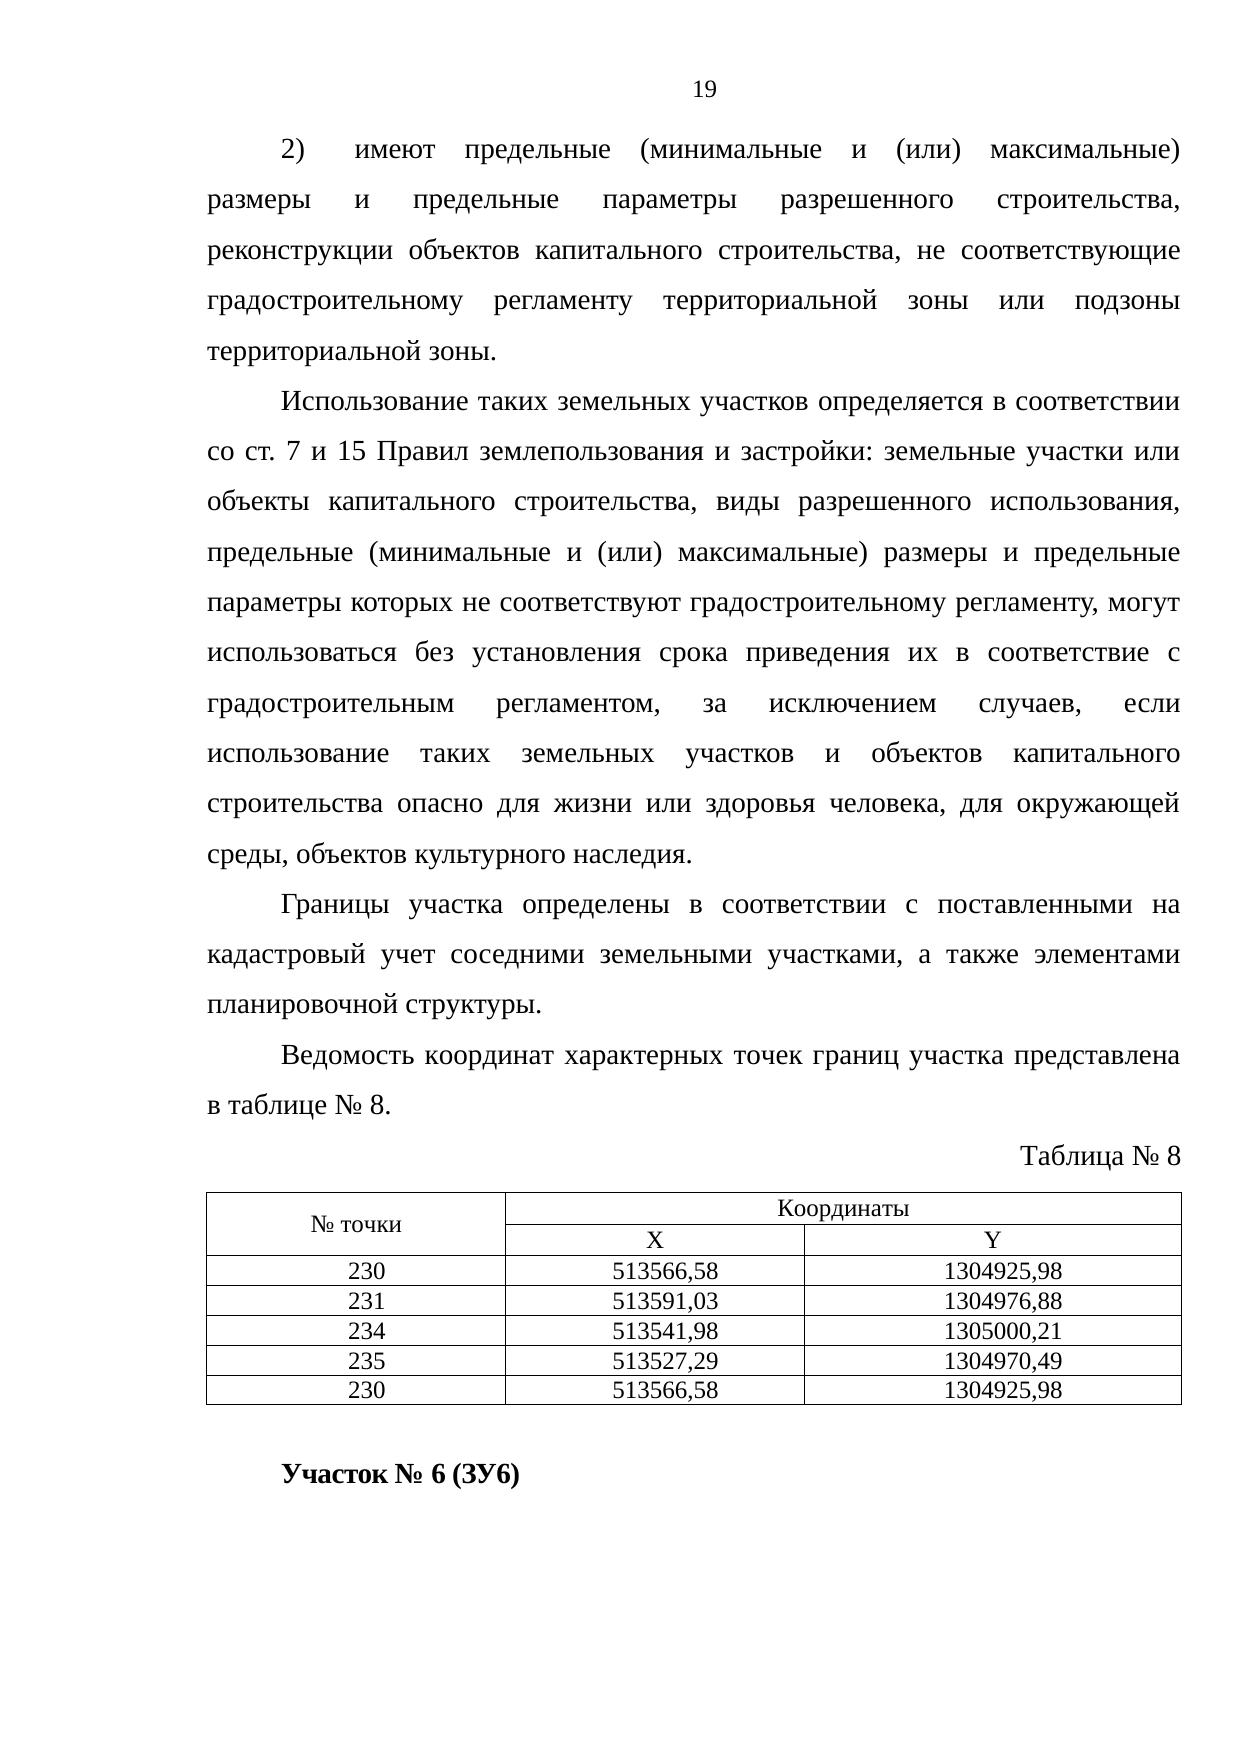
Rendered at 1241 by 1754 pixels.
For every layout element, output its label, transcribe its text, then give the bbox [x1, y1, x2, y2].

table_cell 513566,58 [506, 1256, 804, 1285]
table_cell 513591,03 [506, 1286, 804, 1315]
table_cell 230 [207, 1376, 505, 1404]
text 2) имеют предельные (минимальные и (или) максимальные) размеры и предельные параметры разрешенного строительства, реконструкции объектов капитального строительства, не соответствующие градостроительному регламенту территориальной зоны или подзоны территориальной зоны. [207, 131, 1181, 366]
table_cell 1304976,88 [805, 1286, 1181, 1315]
table_cell 235 [207, 1346, 505, 1374]
table_cell 1304925,98 [805, 1256, 1181, 1285]
table_header № точки [207, 1193, 505, 1255]
table_header Координаты [506, 1193, 1181, 1224]
table_cell Y [805, 1225, 1181, 1255]
table_cell 1304970,49 [805, 1346, 1181, 1374]
table_cell 230 [207, 1256, 505, 1285]
table_cell 234 [207, 1316, 505, 1345]
text Участок № 6 (ЗУ6) [207, 1456, 1181, 1489]
table_cell 1304925,98 [805, 1376, 1181, 1404]
text Границы участка определены в соответствии с поставленными на кадастровый учет соседними земельными участками, а также элементами планировочной структуры. [207, 886, 1181, 1020]
text Таблица № 8 [207, 1138, 1181, 1171]
table_cell 513541,98 [506, 1316, 804, 1345]
text Ведомость координат характерных точек границ участка представлена в таблице № 8. [207, 1037, 1181, 1121]
text Использование таких земельных участков определяется в соответствии со ст. 7 и 15 Правил землепользования и застройки: земельные участки или объекты капитального строительства, виды разрешенного использования, предельные (минимальные и (или) максимальные) размеры и предельные параметры которых не соответствуют градостроительному регламенту, могут использоваться без установления срока приведения их в соответствие с градостроительным регламентом, за исключением случаев, если использование таких земельных участков и объектов капитального строительства опасно для жизни или здоровья человека, для окружающей среды, объектов культурного наследия. [207, 383, 1181, 869]
table_cell 513527,29 [506, 1346, 804, 1374]
table_cell 513566,58 [506, 1376, 804, 1404]
table_cell X [506, 1225, 804, 1255]
table_cell 1305000,21 [805, 1316, 1181, 1345]
table_cell 231 [207, 1286, 505, 1315]
